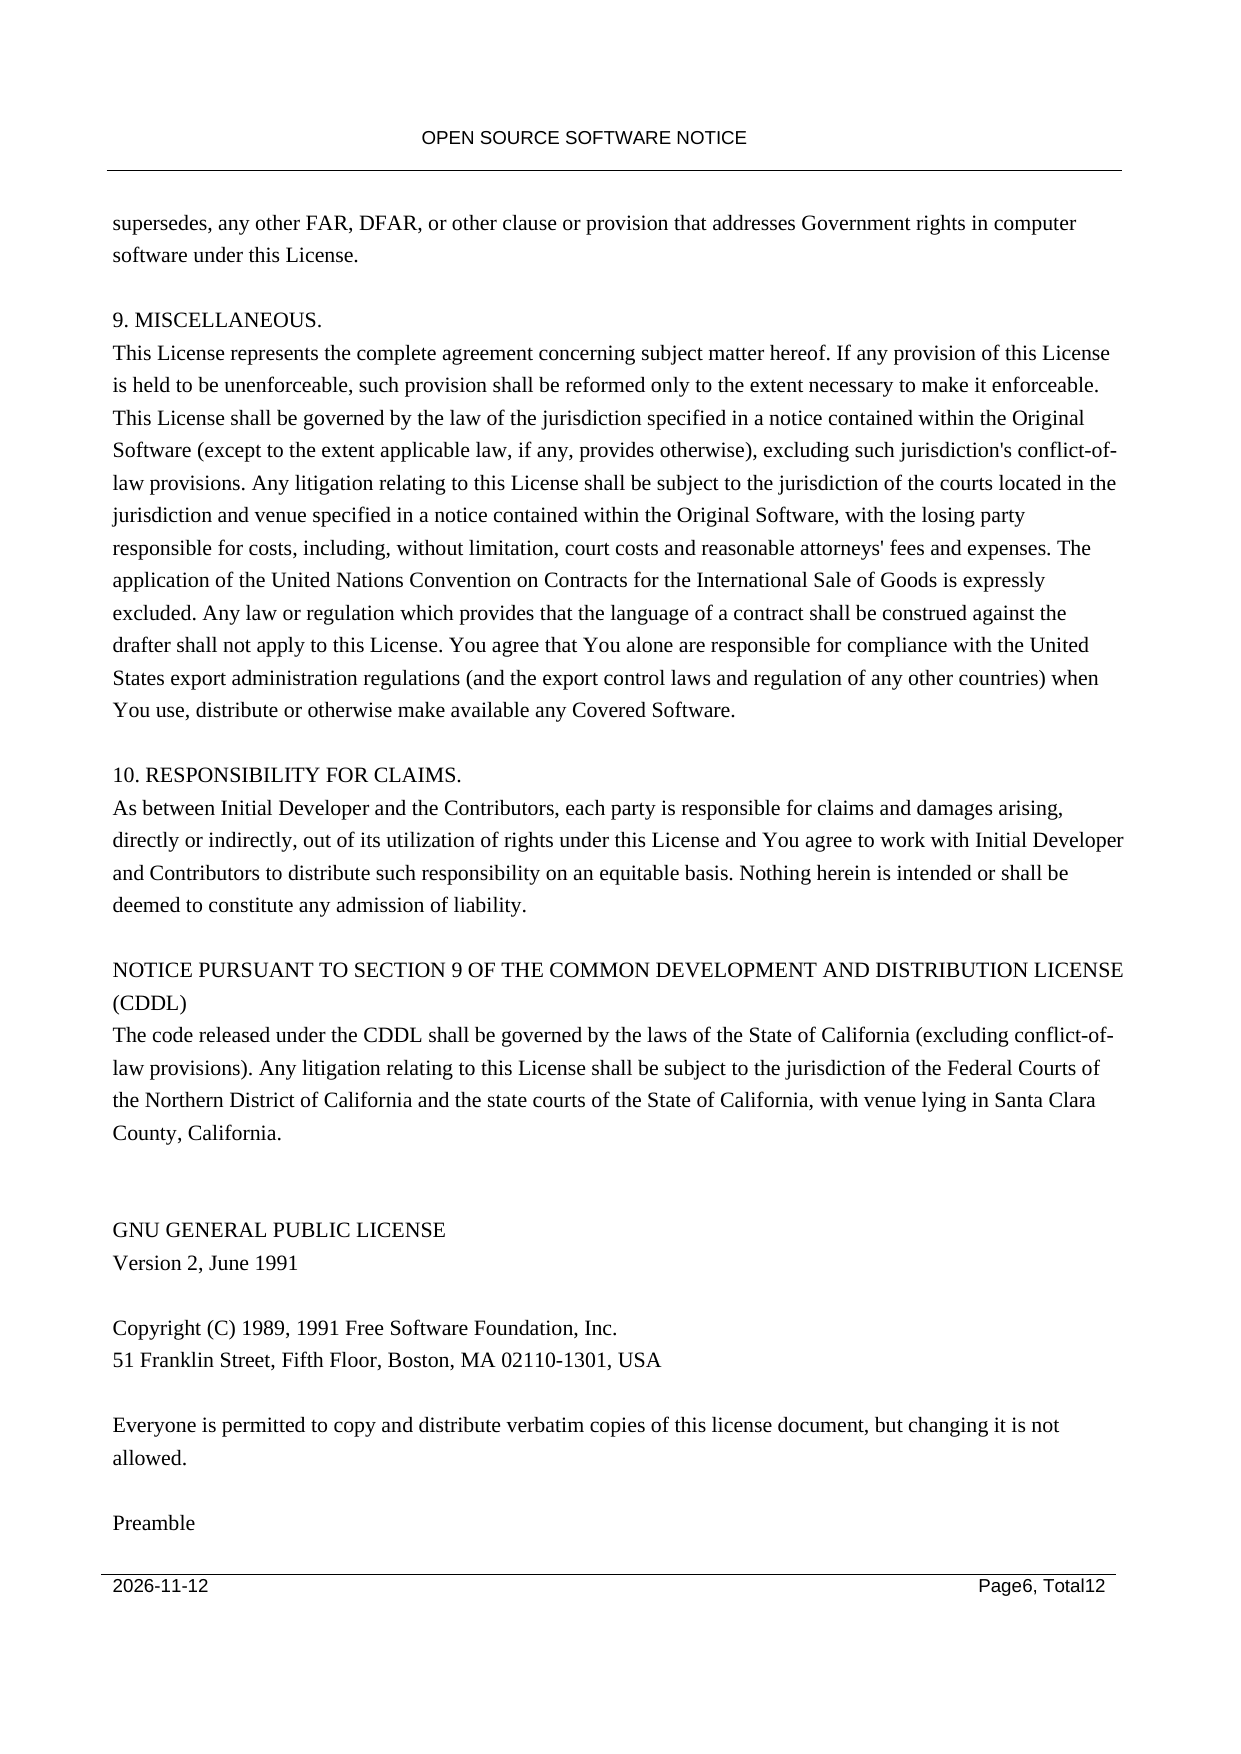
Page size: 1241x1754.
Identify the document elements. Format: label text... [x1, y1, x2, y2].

text The code released under the CDDL shall be governed by the laws of the State of California (excluding conflict-of-law provisions). Any litigation relating to this License shall be subject to the jurisdiction of the Federal Courts of the Northern District of California and the state courts of the State of California, with venue lying in Santa Clara County, California. [112, 1019, 1128, 1149]
text As between Initial Developer and the Contributors, each party is responsible for claims and damages arising, directly or indirectly, out of its utilization of rights under this License and You agree to work with Initial Developer and Contributors to distribute such responsibility on an equitable basis. Nothing herein is intended or shall be deemed to constitute any admission of liability. [112, 791, 1128, 921]
text GNU GENERAL PUBLIC LICENSE [112, 1181, 1128, 1246]
text 10. RESPONSIBILITY FOR CLAIMS. [112, 759, 1128, 791]
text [112, 206, 1128, 271]
text 9. MISCELLANEOUS. [112, 304, 1128, 336]
text Copyright (C) 1989, 1991 Free Software Foundation, Inc. [112, 1311, 1128, 1344]
text NOTICE PURSUANT TO SECTION 9 OF THE COMMON DEVELOPMENT AND DISTRIBUTION LICENSE (CDDL) [112, 954, 1128, 1019]
text 51 Franklin Street, Fifth Floor, Boston, MA 02110-1301, USA [112, 1344, 1128, 1376]
text Everyone is permitted to copy and distribute verbatim copies of this license document, but changing it is not allowed. [112, 1409, 1128, 1474]
text Version 2, June 1991 [112, 1246, 1128, 1279]
text Preamble [112, 1506, 1128, 1539]
text This License represents the complete agreement concerning subject matter hereof. If any provision of this License is held to be unenforceable, such provision shall be reformed only to the extent necessary to make it enforceable. This License shall be governed by the law of the jurisdiction specified in a notice contained within the Original Software (except to the extent applicable law, if any, provides otherwise), excluding such jurisdiction's conflict-of-law provisions. Any litigation relating to this License shall be subject to the jurisdiction of the courts located in the jurisdiction and venue specified in a notice contained within the Original Software, with the losing party responsible for costs, including, without limitation, court costs and reasonable attorneys' fees and expenses. The application of the United Nations Convention on Contracts for the International Sale of Goods is expressly excluded. Any law or regulation which provides that the language of a contract shall be construed against the drafter shall not apply to this License. You agree that You alone are responsible for compliance with the United States export administration regulations (and the export control laws and regulation of any other countries) when You use, distribute or otherwise make available any Covered Software. [112, 336, 1128, 726]
